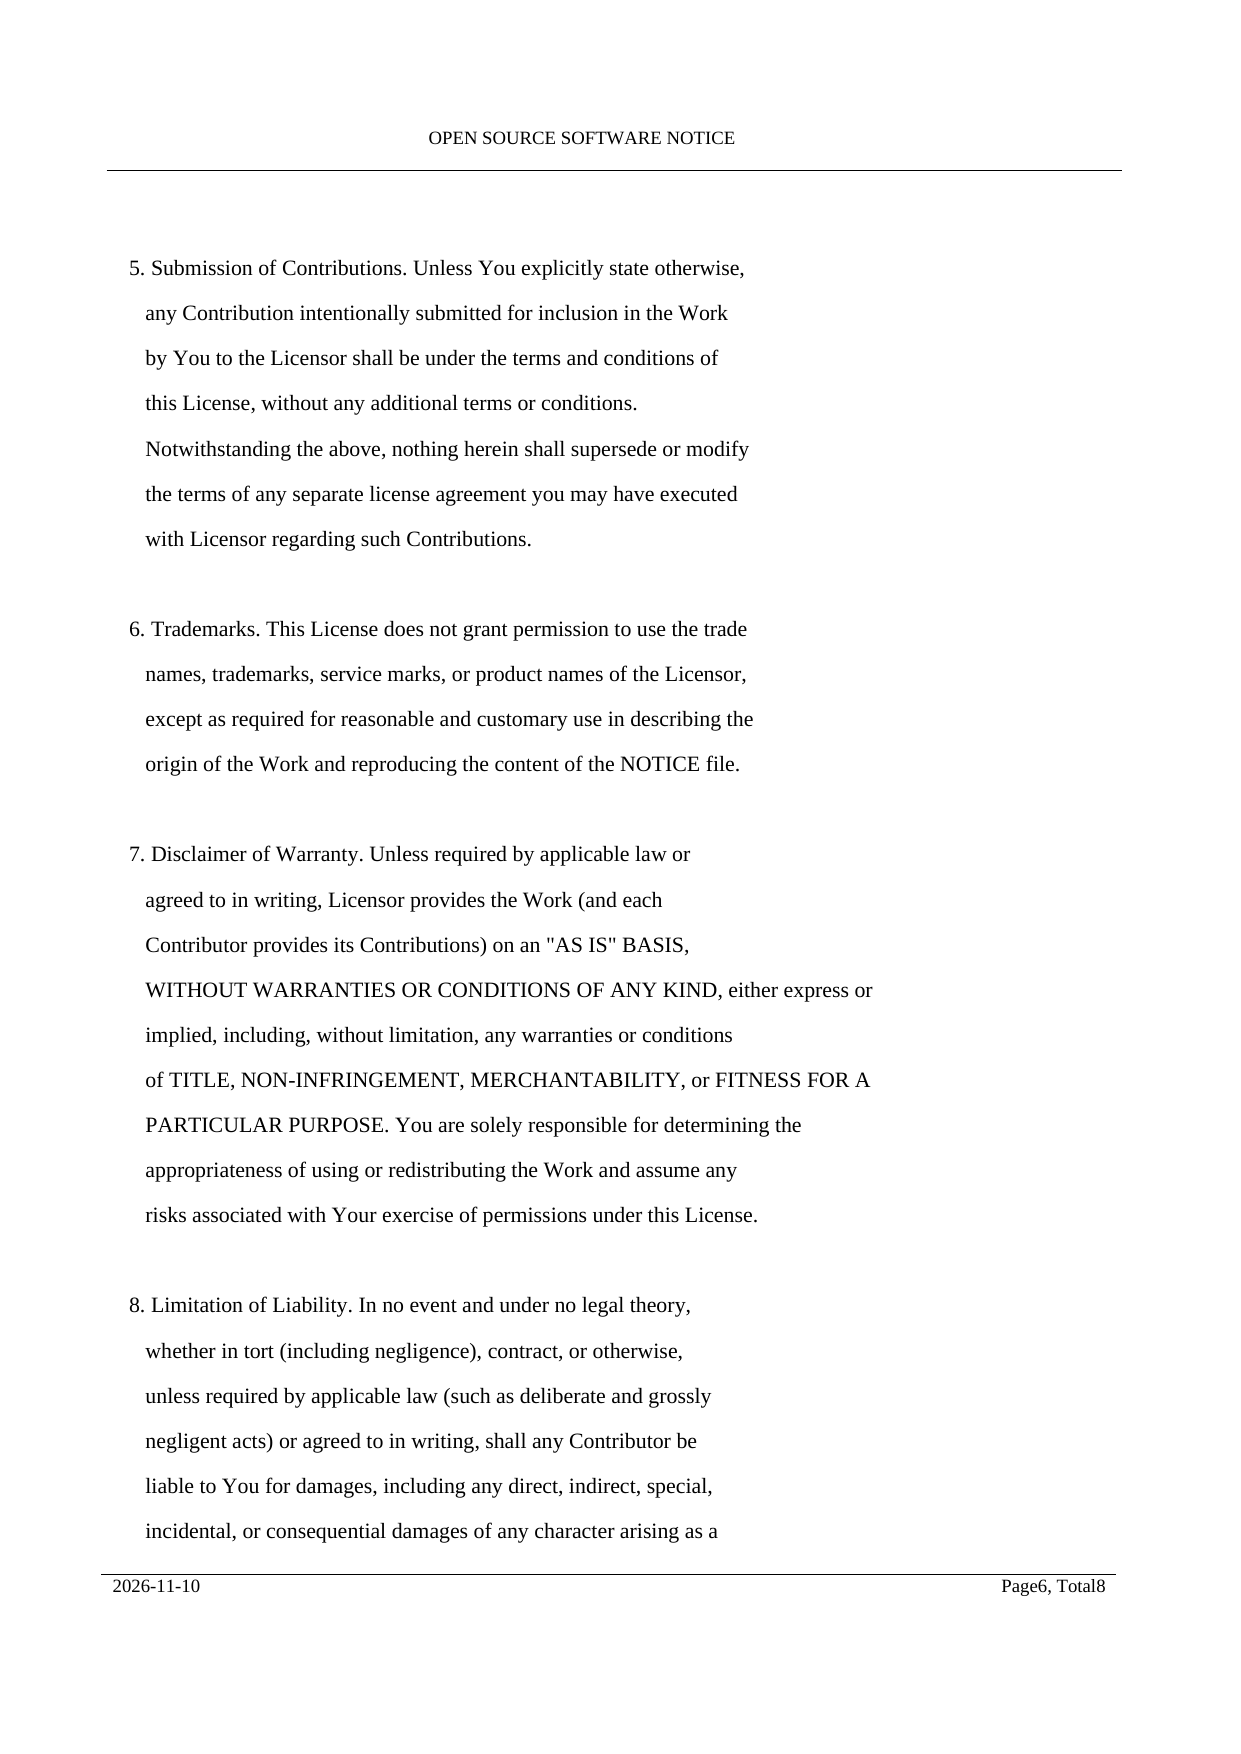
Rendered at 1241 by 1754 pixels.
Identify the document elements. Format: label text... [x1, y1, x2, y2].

text liable to You for damages, including any direct, indirect, special, [112, 1469, 1128, 1502]
text risks associated with Your exercise of permissions under this License. [112, 1199, 1128, 1231]
text names, trademarks, service marks, or product names of the Licensor, [112, 657, 1128, 690]
text of TITLE, NON-INFRINGEMENT, MERCHANTABILITY, or FITNESS FOR A [112, 1063, 1128, 1096]
text 6. Trademarks. This License does not grant permission to use the trade [112, 612, 1128, 645]
text appropriateness of using or redistributing the Work and assume any [112, 1153, 1128, 1186]
text 7. Disclaimer of Warranty. Unless required by applicable law or [112, 838, 1128, 870]
text unless required by applicable law (such as deliberate and grossly [112, 1379, 1128, 1412]
text by You to the Licensor shall be under the terms and conditions of [112, 342, 1128, 374]
text negligent acts) or agreed to in writing, shall any Contributor be [112, 1424, 1128, 1457]
text implied, including, without limitation, any warranties or conditions [112, 1018, 1128, 1051]
text incidental, or consequential damages of any character arising as a [112, 1514, 1128, 1547]
text PARTICULAR PURPOSE. You are solely responsible for determining the [112, 1108, 1128, 1141]
text any Contribution intentionally submitted for inclusion in the Work [112, 297, 1128, 329]
text whether in tort (including negligence), contract, or otherwise, [112, 1334, 1128, 1366]
text this License, without any additional terms or conditions. [112, 387, 1128, 419]
text agreed to in writing, Licensor provides the Work (and each [112, 883, 1128, 915]
text origin of the Work and reproducing the content of the NOTICE file. [112, 748, 1128, 780]
text the terms of any separate license agreement you may have executed [112, 477, 1128, 509]
text Notwithstanding the above, nothing herein shall supersede or modify [112, 432, 1128, 464]
text except as required for reasonable and customary use in describing the [112, 702, 1128, 735]
text WITHOUT WARRANTIES OR CONDITIONS OF ANY KIND, either express or [112, 973, 1128, 1006]
text 5. Submission of Contributions. Unless You explicitly state otherwise, [112, 251, 1128, 284]
text Contributor provides its Contributions) on an "AS IS" BASIS, [112, 928, 1128, 961]
text with Licensor regarding such Contributions. [112, 522, 1128, 554]
text 8. Limitation of Liability. In no event and under no legal theory, [112, 1289, 1128, 1321]
